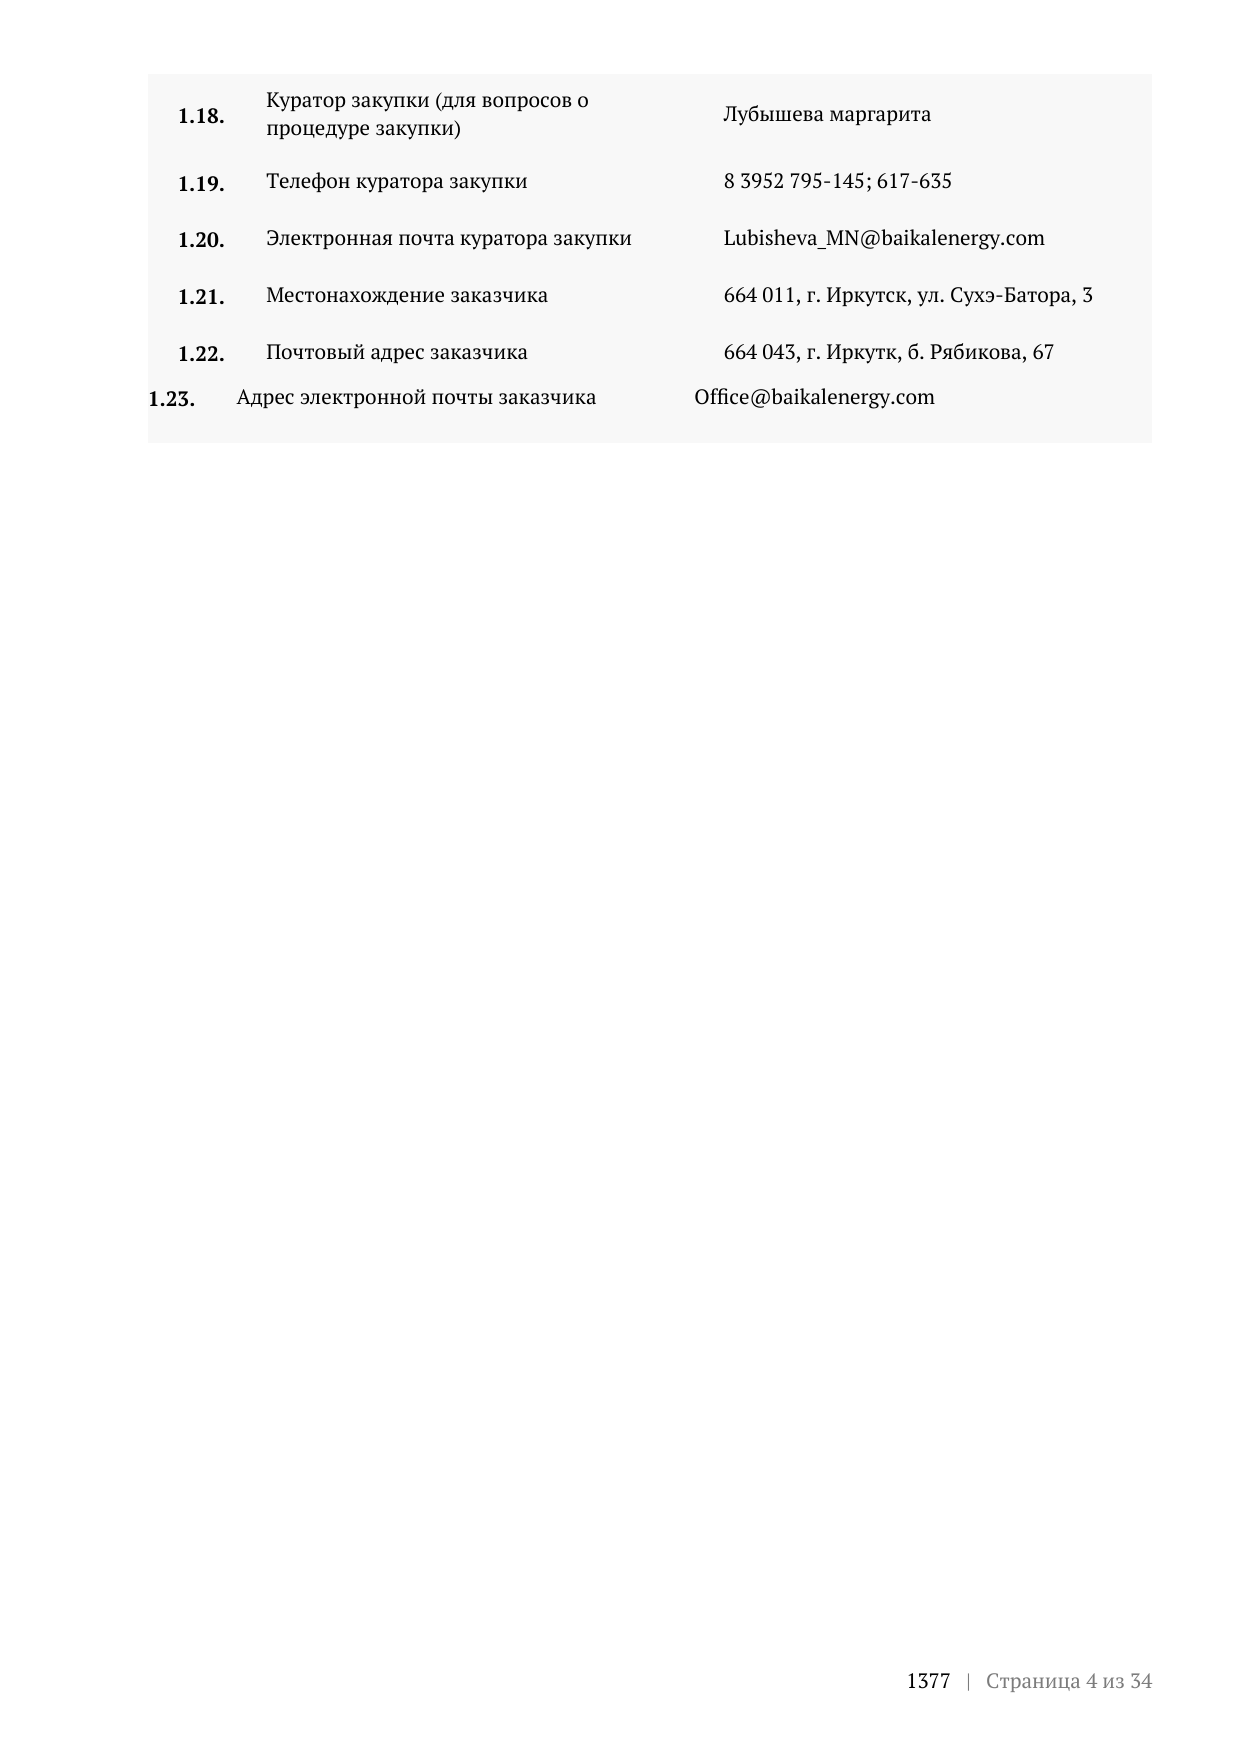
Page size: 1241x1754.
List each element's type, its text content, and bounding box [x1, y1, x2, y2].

table_cell Местонахождение заказчика [236, 266, 694, 323]
table_cell [148, 74, 236, 153]
table_cell [148, 210, 236, 266]
table_cell Электронная почта куратора закупки [236, 210, 694, 266]
table_cell Телефон куратора закупки [236, 153, 694, 209]
table_cell [148, 380, 236, 443]
table_cell Адрес электронной почты заказчика [236, 380, 694, 443]
table_cell [148, 323, 236, 380]
table_cell Куратор закупки (для вопросов о процедуре закупки) [236, 74, 694, 153]
table_cell [148, 153, 236, 209]
table_cell Почтовый адрес заказчика [236, 323, 694, 380]
table_cell [148, 266, 236, 323]
